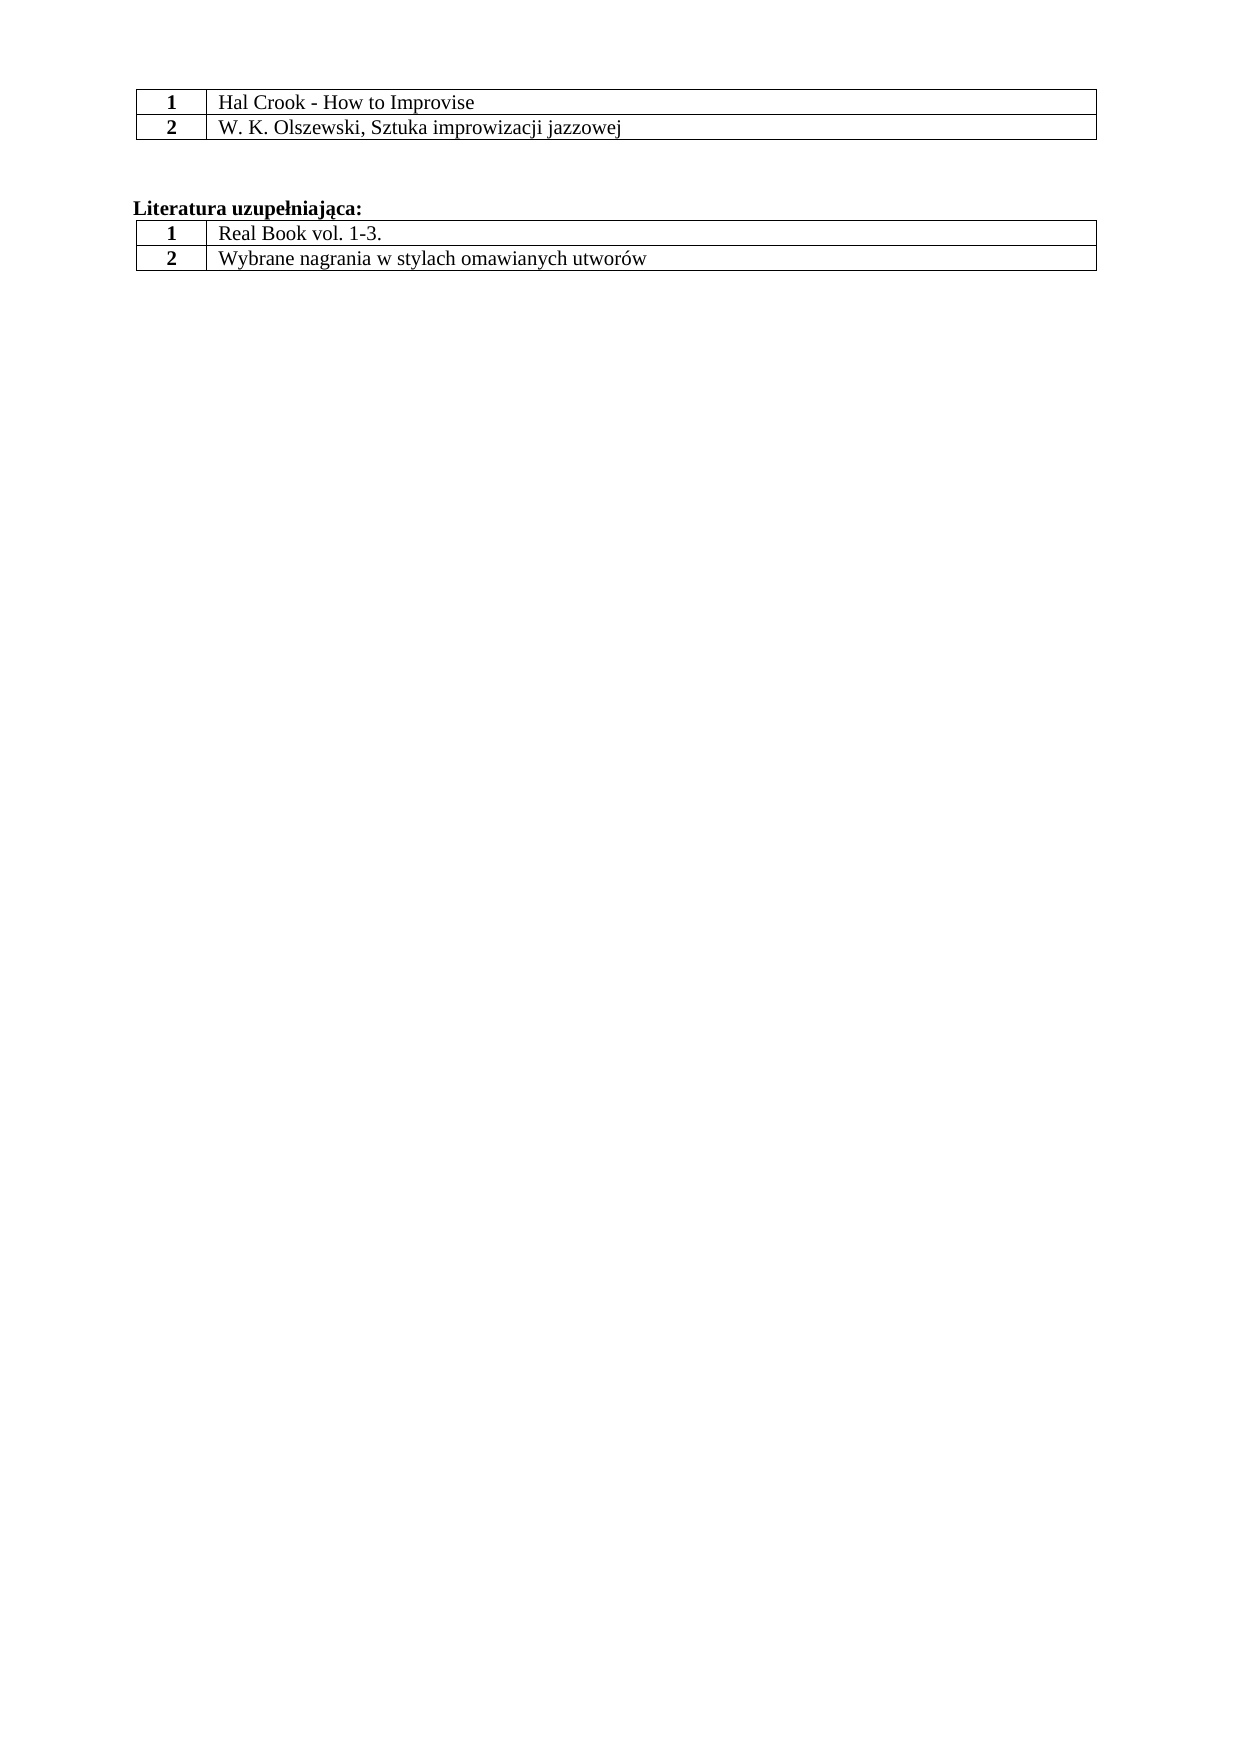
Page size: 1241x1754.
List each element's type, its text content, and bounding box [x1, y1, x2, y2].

table_cell 2 [137, 115, 206, 139]
table_header 1 [137, 90, 206, 114]
text Literatura uzupełniająca: [133, 196, 1092, 220]
table_cell Wybrane nagrania w stylach omawianych utworów [207, 246, 1096, 270]
table_header 1 [137, 221, 206, 245]
table_cell 2 [137, 246, 206, 270]
table_header Real Book vol. 1-3. [207, 221, 1096, 245]
table_cell W. K. Olszewski, Sztuka improwizacji jazzowej [207, 115, 1096, 139]
table_header Hal Crook - How to Improvise [207, 90, 1096, 114]
